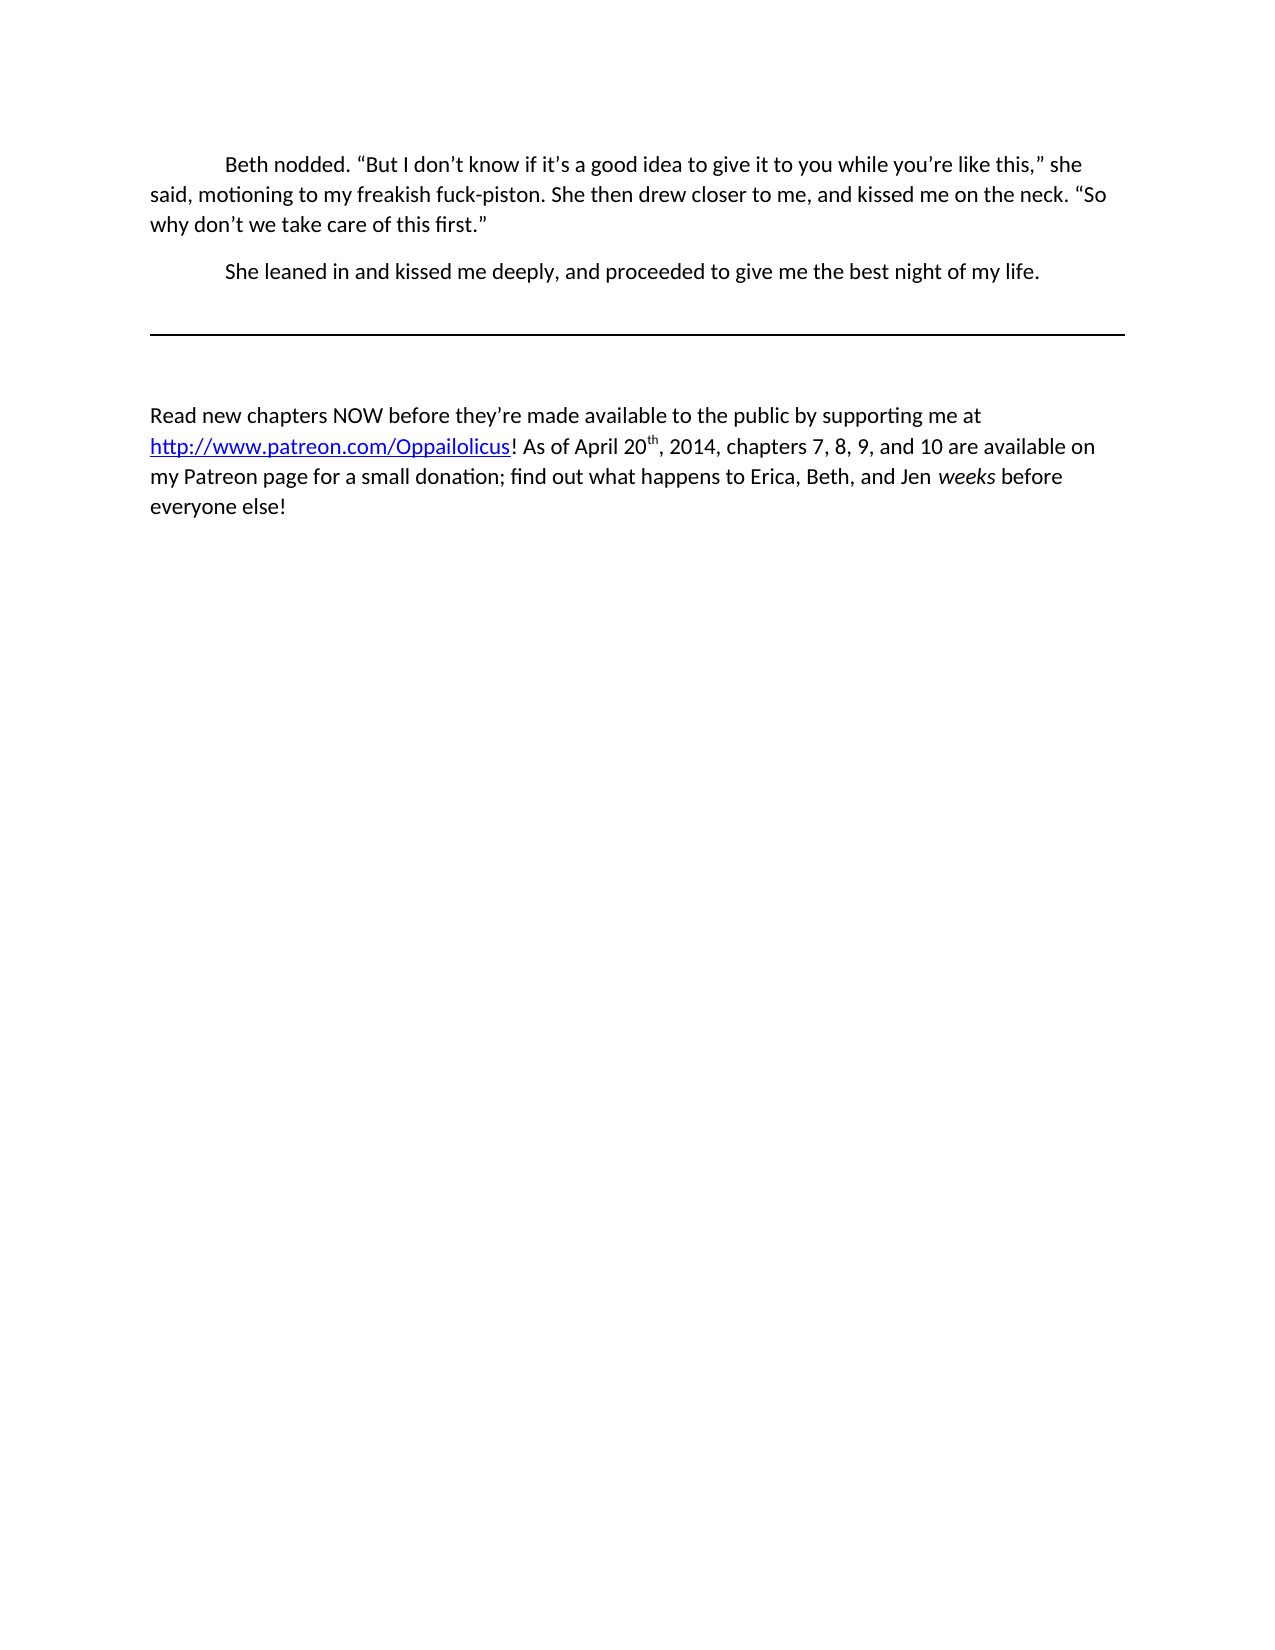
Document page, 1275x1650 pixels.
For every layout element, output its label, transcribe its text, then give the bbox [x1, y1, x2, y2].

text Read new chapters NOW before they’re made available to the public by supporting me at http://www.patreon.com/Oppailolicus! As of April 20th, 2014, chapters 7, 8, 9, and 10 are available on my Patreon page for a small donation; find out what happens to Erica, Beth, and Jen weeks before everyone else! [150, 402, 1125, 520]
text Beth nodded. “But I don’t know if it’s a good idea to give it to you while you’re like this,” she said, motioning to my freakish fuck-piston. She then drew closer to me, and kissed me on the neck. “So why don’t we take care of this first.” [150, 150, 1125, 238]
text She leaned in and kissed me deeply, and proceeded to give me the best night of my life. [150, 257, 1125, 285]
